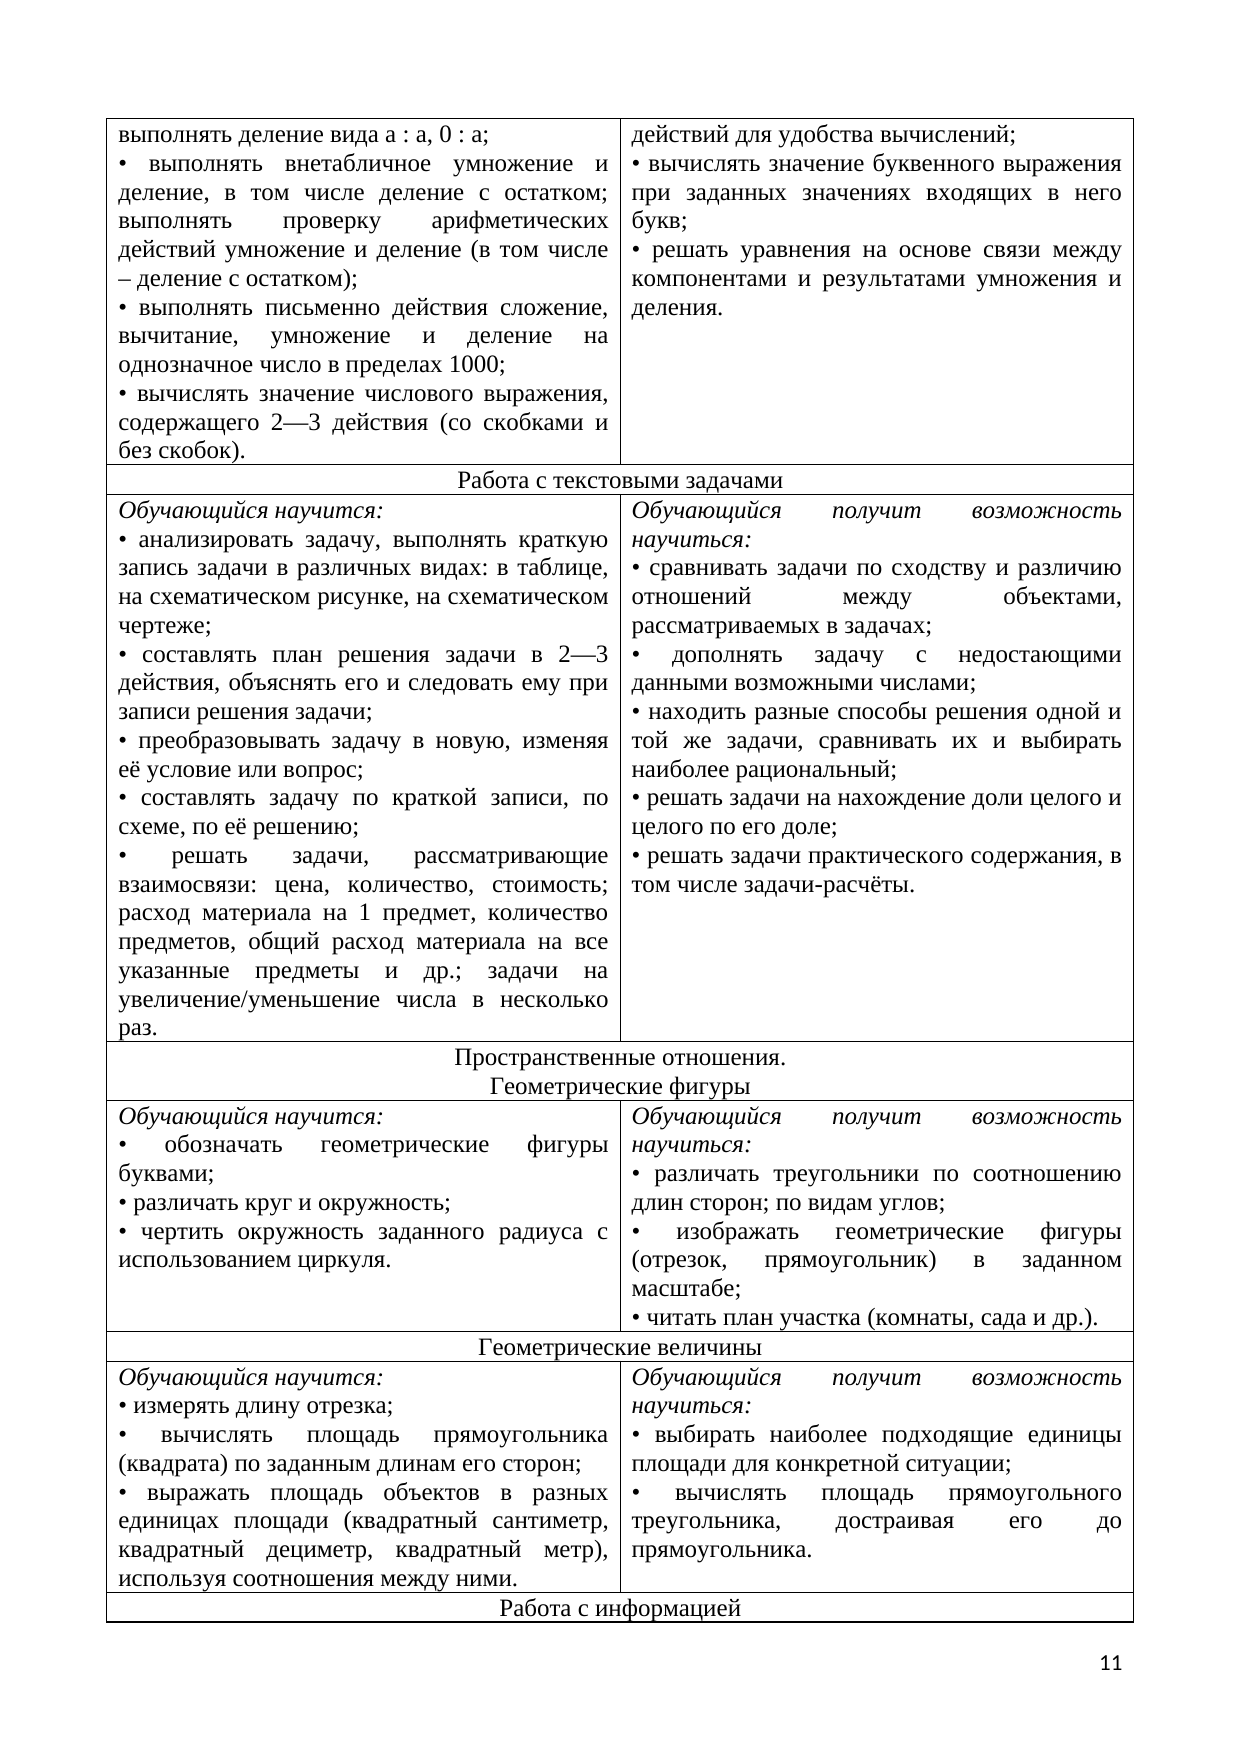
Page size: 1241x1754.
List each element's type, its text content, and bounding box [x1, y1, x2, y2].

table_cell Обучающийся получит возможность научиться: • различать треугольники по соотношению длин сторон; по видам углов; • изображать геометрические фигуры (отрезок, прямоугольник) в заданном масштабе; • читать план участка (комнаты, сада и др.). [621, 1101, 1133, 1331]
table_cell Пространственные отношения. Геометрические фигуры [107, 1042, 1133, 1100]
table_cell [107, 119, 620, 464]
table_cell Обучающийся научится: • измерять длину отрезка; • вычислять площадь прямоугольника (квадрата) по заданным длинам его сторон; • выражать площадь объектов в разных единицах площади (квадратный сантиметр, квадратный дециметр, квадратный метр), используя соотношения между ними. [107, 1362, 620, 1592]
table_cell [621, 119, 1133, 464]
table_cell Обучающийся получит возможность научиться: • сравнивать задачи по сходству и различию отношений между объектами, рассматриваемых в задачах; • дополнять задачу с недостающими данными возможными числами; • находить разные способы решения одной и той же задачи, сравнивать их и выбирать наиболее рациональный; • решать задачи на нахождение доли целого и целого по его доле; • решать задачи практического содержания, в том числе задачи-расчёты. [621, 495, 1133, 1041]
table_cell Работа с информацией [107, 1593, 1133, 1621]
table_cell Работа с текстовыми задачами [107, 465, 1133, 494]
table_cell Обучающийся научится: • обозначать геометрические фигуры буквами; • различать круг и окружность; • чертить окружность заданного радиуса с использованием циркуля. [107, 1101, 620, 1331]
table_cell Обучающийся научится: • анализировать задачу, выполнять краткую запись задачи в различных видах: в таблице, на схематическом рисунке, на схематическом чертеже; • составлять план решения задачи в 2—3 действия, объяснять его и следовать ему при записи решения задачи; • преобразовывать задачу в новую, изменяя её условие или вопрос; • составлять задачу по краткой записи, по схеме, по её решению; • решать задачи, рассматривающие взаимосвязи: цена, количество, стоимость; расход материала на 1 предмет, количество предметов, общий расход материала на все указанные предметы и др.; задачи на увеличение/уменьшение числа в несколько раз. [107, 495, 620, 1041]
table_cell Обучающийся получит возможность научиться: • выбирать наиболее подходящие единицы площади для конкретной ситуации; • вычислять площадь прямоугольного треугольника, достраивая его до прямоугольника. [621, 1362, 1133, 1592]
table_cell Геометрические величины [107, 1332, 1133, 1361]
